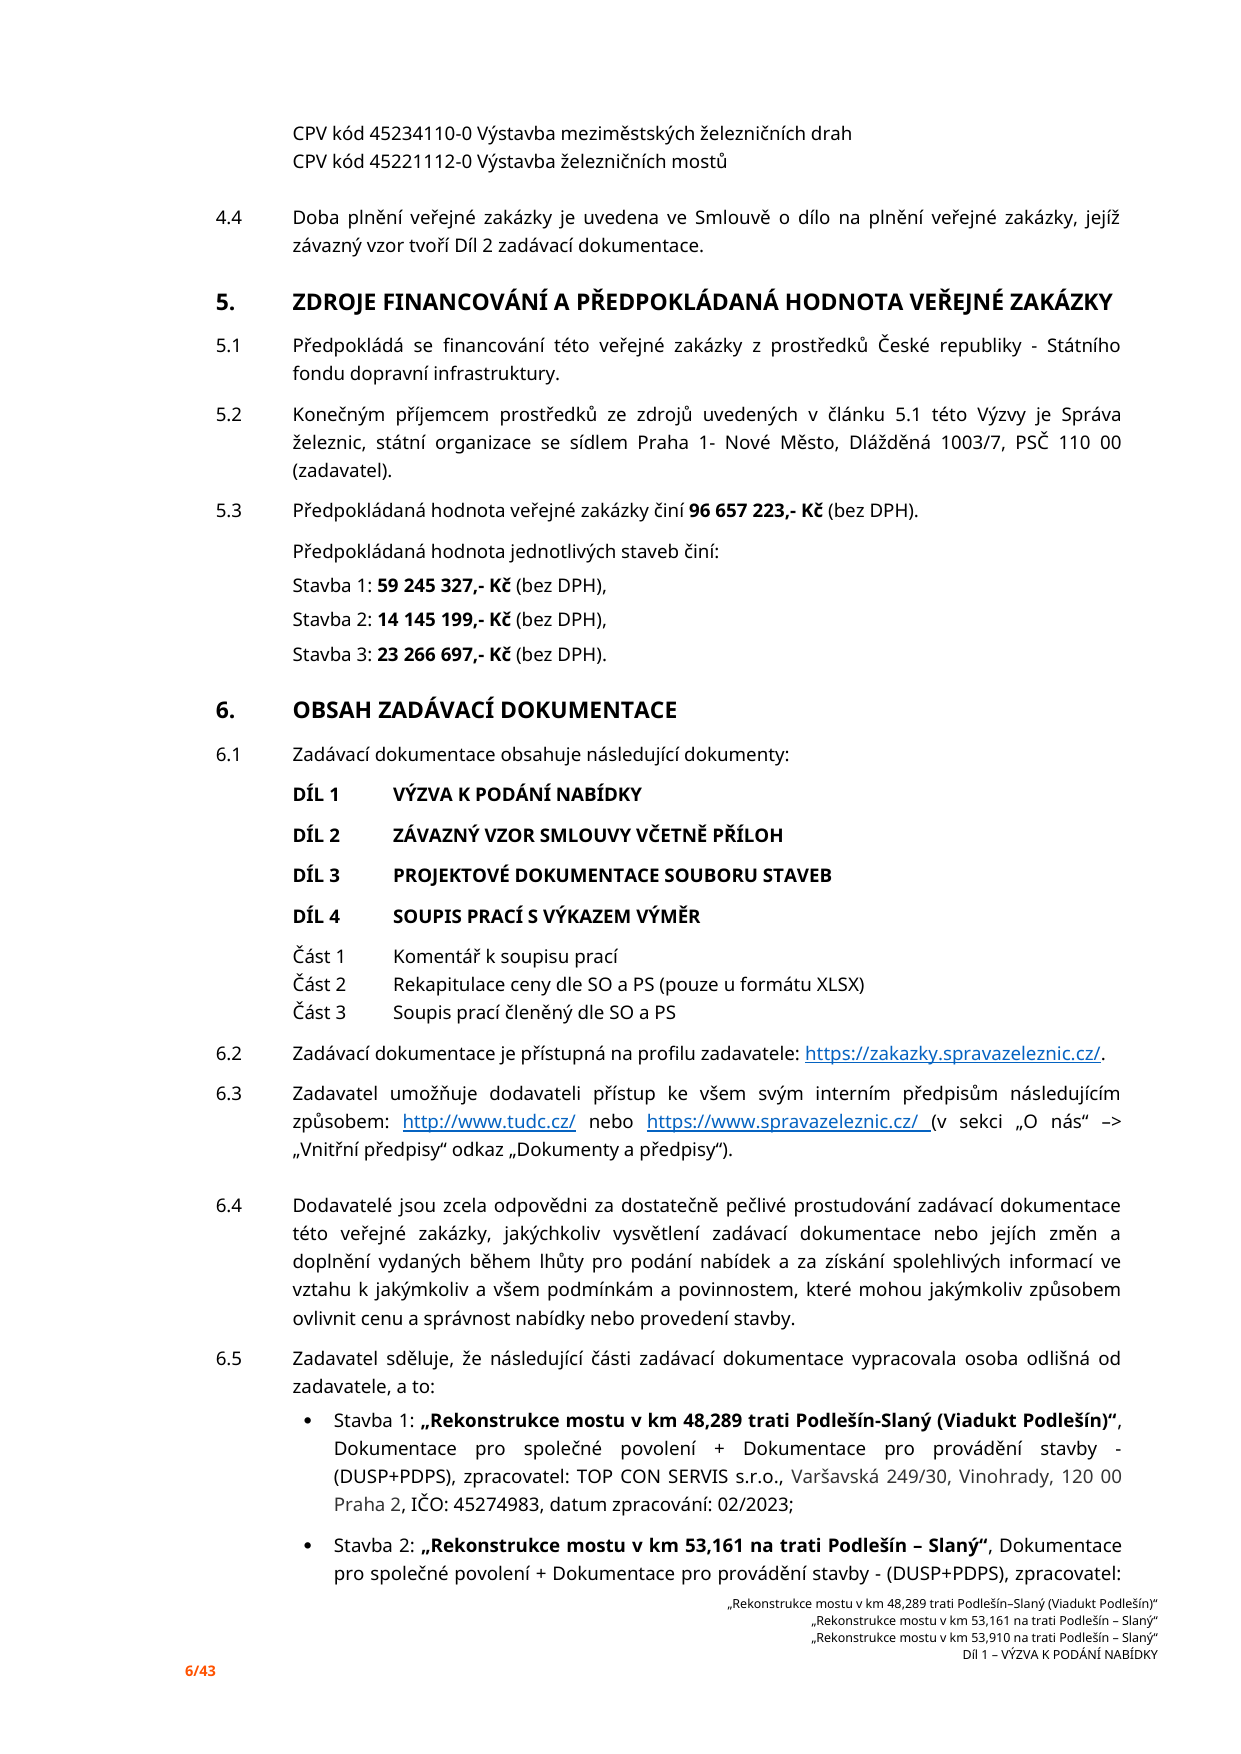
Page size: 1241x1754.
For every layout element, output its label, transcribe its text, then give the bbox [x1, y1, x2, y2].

text Konečným příjemcem prostředků ze zdrojů uvedených v článku 5.1 této Výzvy je Správa železnic, státní organizace se sídlem Praha 1- Nové Město, Dlážděná 1003/7, PSČ 110 00 (zadavatel). [216, 401, 1122, 483]
text DÍL 4 SOUPIS PRACÍ S VÝKAZEM VÝMĚR [292, 903, 1122, 928]
list Stavba 1: „Rekonstrukce mostu v km 48,289 trati Podlešín-Slaný (Viadukt Podlešín)“, Dokumentace pro společné povolení + Dokumentace pro provádění stavby - (DUSP+PDPS), zpracovatel: TOP CON SERVIS s.r.o., Varšavská 249/30, Vinohrady, 120 00 Praha 2, IČO: 45274983, datum zpracování: 02/2023; [304, 1408, 1122, 1517]
text Část 3 Soupis prací členěný dle SO a PS [292, 999, 1122, 1025]
text Doba plnění veřejné zakázky je uvedena ve Smlouvě o dílo na plnění veřejné zakázky, jejíž závazný vzor tvoří Díl 2 zadávací dokumentace. [216, 205, 1122, 258]
text Zadávací dokumentace obsahuje následující dokumenty: [216, 741, 1122, 766]
text Předpokládaná hodnota veřejné zakázky činí 96 657 223,- Kč (bez DPH). [216, 498, 1122, 523]
text CPV kód 45221112-0 Výstavba železničních mostů [292, 149, 1122, 174]
text Dodavatelé jsou zcela odpovědni za dostatečně pečlivé prostudování zadávací dokumentace této veřejné zakázky, jakýchkoliv vysvětlení zadávací dokumentace nebo jejích změn a doplnění vydaných během lhůty pro podání nabídek a za získání spolehlivých informací ve vztahu k jakýmkoliv a všem podmínkám a povinnostem, které mohou jakýmkoliv způsobem ovlivnit cenu a správnost nabídky nebo provedení stavby. [216, 1193, 1122, 1330]
text DÍL 1 VÝZVA K PODÁNÍ NABÍDKY [292, 781, 1122, 807]
text Zadavatel sděluje, že následující části zadávací dokumentace vypracovala osoba odlišná od zadavatele, a to: [216, 1345, 1122, 1399]
text OBSAH ZADÁVACÍ DOKUMENTACE [216, 694, 1122, 725]
list Stavba 1: 59 245 327,- Kč (bez DPH), [292, 572, 1122, 598]
text Část 1 Komentář k soupisu prací [292, 943, 1122, 969]
list Předpokládaná hodnota jednotlivých staveb činí: [292, 538, 1122, 564]
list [304, 1532, 1122, 1586]
list Stavba 2: 14 145 199,- Kč (bez DPH), [292, 607, 1122, 632]
text Zadávací dokumentace je přístupná na profilu zadavatele: https://zakazky.spravazeleznic.cz/. [216, 1040, 1122, 1066]
text ZDROJE FINANCOVÁNÍ A PŘEDPOKLÁDANÁ HODNOTA VEŘEJNÉ ZAKÁZKY [216, 286, 1122, 317]
text Zadavatel umožňuje dodavateli přístup ke všem svým interním předpisům následujícím způsobem: http://www.tudc.cz/ nebo https://www.spravazeleznic.cz/ (v sekci „O nás“ –> „Vnitřní předpisy“ odkaz „Dokumenty a předpisy“). [216, 1081, 1122, 1162]
text DÍL 2 ZÁVAZNÝ VZOR SMLOUVY VČETNĚ PŘÍLOH [292, 822, 1122, 847]
text Část 2 Rekapitulace ceny dle SO a PS (pouze u formátu XLSX) [292, 972, 1122, 997]
text Předpokládá se financování této veřejné zakázky z prostředků České republiky - Státního fondu dopravní infrastruktury. [216, 333, 1122, 386]
text CPV kód 45234110-0 Výstavba meziměstských železničních drah [292, 121, 1122, 146]
text DÍL 3 PROJEKTOVÉ DOKUMENTACE SOUBORU STAVEB [292, 862, 1122, 888]
list Stavba 3: 23 266 697,- Kč (bez DPH). [292, 641, 1122, 667]
